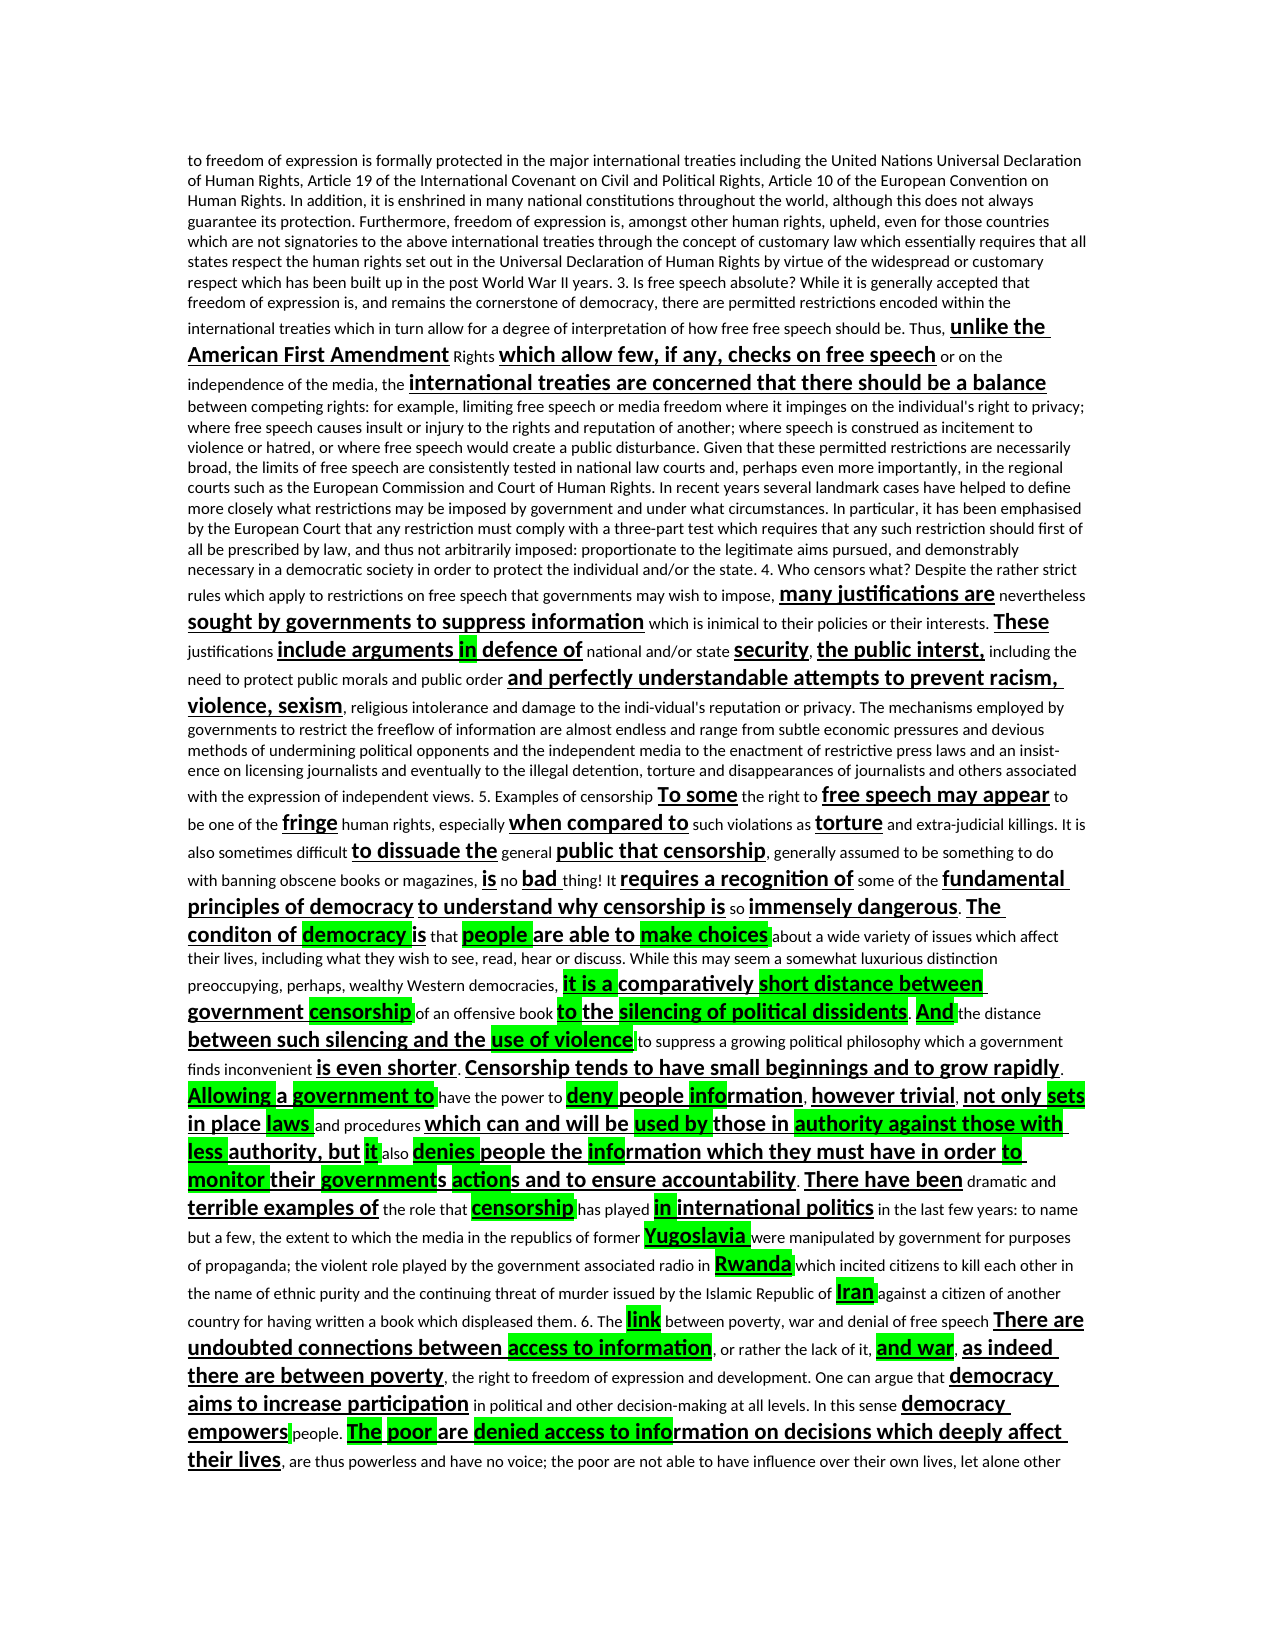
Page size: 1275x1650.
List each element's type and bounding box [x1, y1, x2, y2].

text [187, 150, 1087, 1473]
